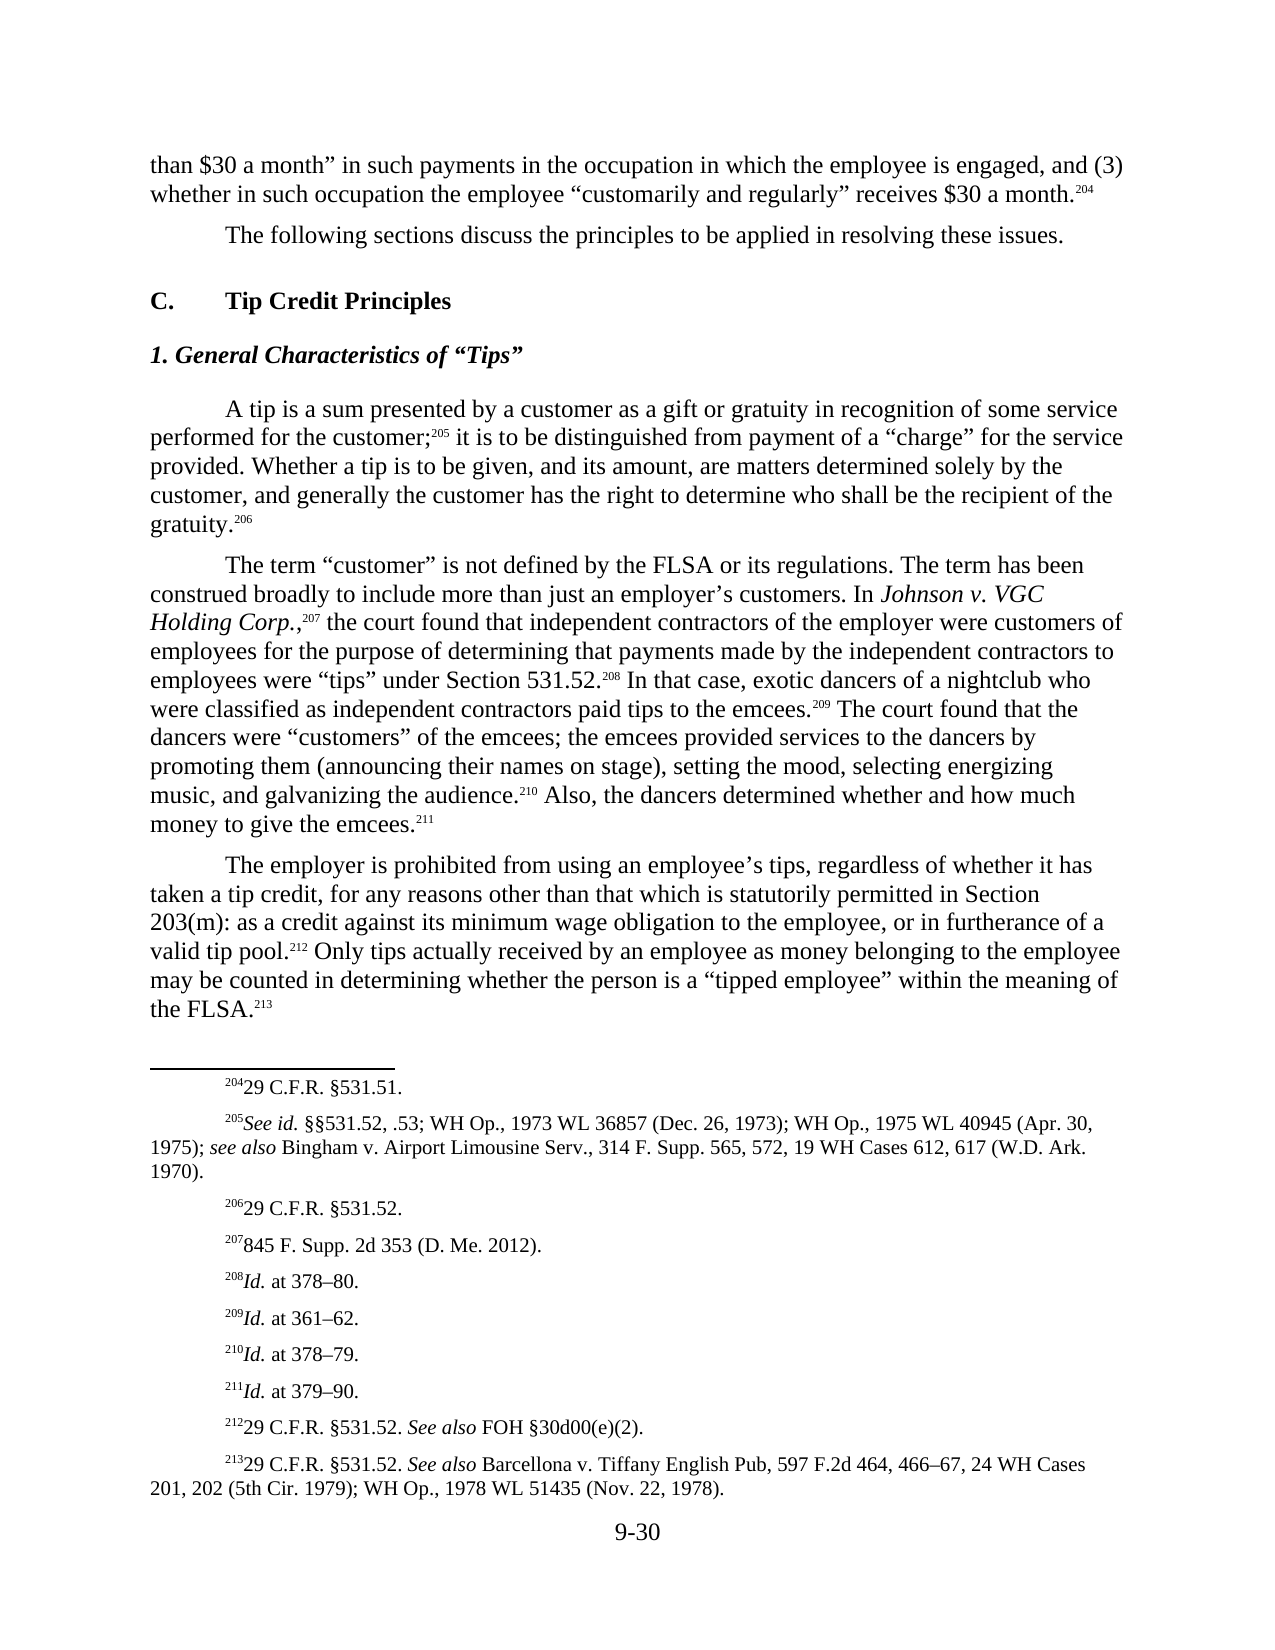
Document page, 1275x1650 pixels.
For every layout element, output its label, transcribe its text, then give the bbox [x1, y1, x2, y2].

text Section 203(t) provides that “tipped employee” means any employee engaged in an occupation in which the employee customarily and regularly receives more than $30 a month in tips. To determine whether a tip credit may be taken in paying wages to a particular employee, it is necessary to know (1) what payments constitute “tips,” (2) whether the employee receives “more than $30 a month” in such payments in the occupation in which the employee is engaged, and (3) whether in such occupation the employee “customarily and regularly” receives $30 a month. [150, 150, 1125, 207]
text 1. General Characteristics of “Tips” [150, 340, 1125, 369]
text The following sections discuss the principles to be applied in resolving these issues. [150, 220, 1125, 249]
text A tip is a sum presented by a customer as a gift or gratuity in recognition of some service performed for the customer; it is to be distinguished from payment of a “charge” for the service provided. Whether a tip is to be given, and its amount, are matters determined solely by the customer, and generally the customer has the right to determine who shall be the recipient of the gratuity. [150, 394, 1125, 537]
text The employer is prohibited from using an employee’s tips, regardless of whether it has taken a tip credit, for any reasons other than that which is statutorily permitted in Section 203(m): as a credit against its minimum wage obligation to the employee, or in furtherance of a valid tip pool. Only tips actually received by an employee as money belonging to the employee may be counted in determining whether the person is a “tipped employee” within the meaning of the FLSA. [150, 850, 1125, 1022]
text The term “customer” is not defined by the FLSA or its regulations. The term has been construed broadly to include more than just an employer’s customers. In Johnson v. VGC Holding Corp., the court found that independent contractors of the employer were customers of employees for the purpose of determining that payments made by the independent contractors to employees were “tips” under Section 531.52. In that case, exotic dancers of a nightclub who were classified as independent contractors paid tips to the emcees. The court found that the dancers were “customers” of the emcees; the emcees provided services to the dancers by promoting them (announcing their names on stage), setting the mood, selecting energizing music, and galvanizing the audience. Also, the dancers determined whether and how much money to give the emcees. [150, 550, 1125, 837]
text C. Tip Credit Principles [150, 286, 1125, 315]
